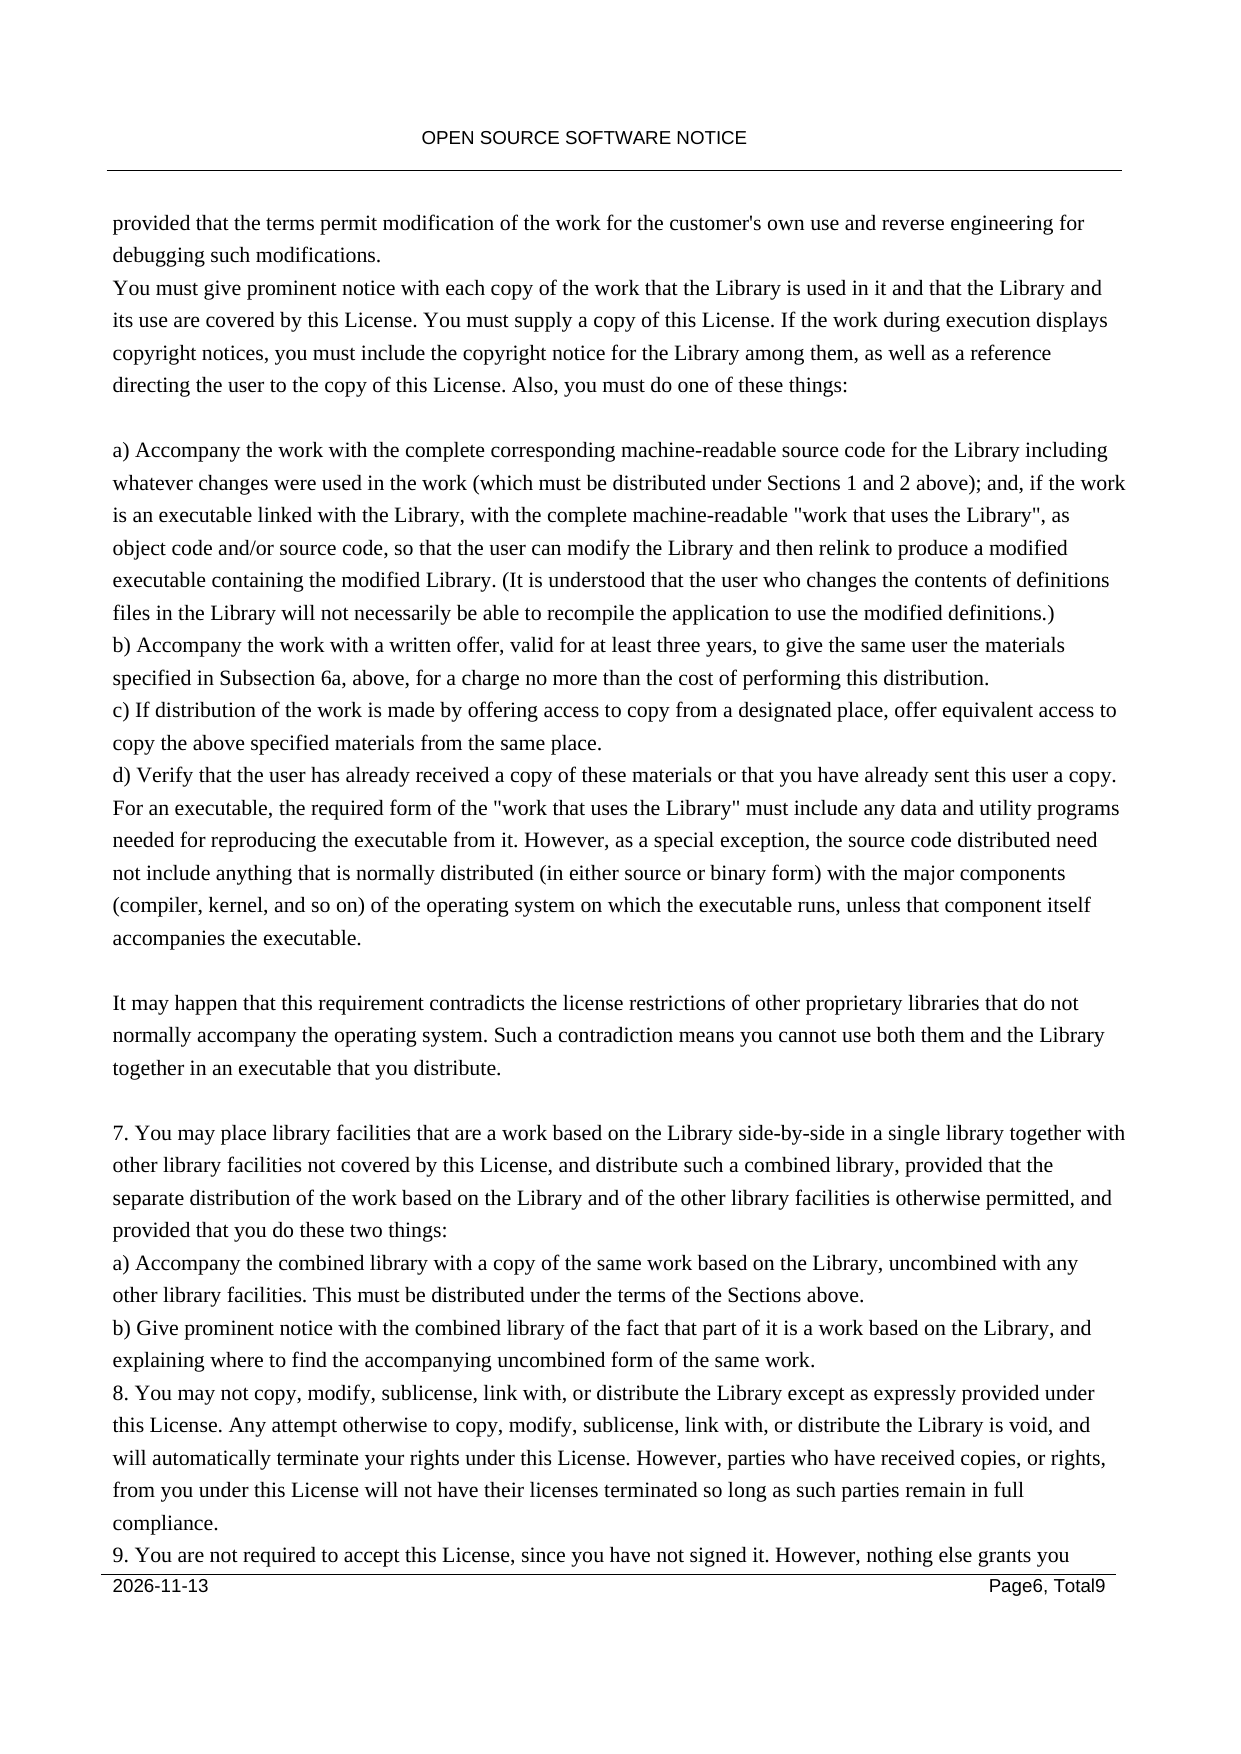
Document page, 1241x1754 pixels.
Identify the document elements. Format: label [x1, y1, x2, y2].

text [112, 206, 1128, 1571]
